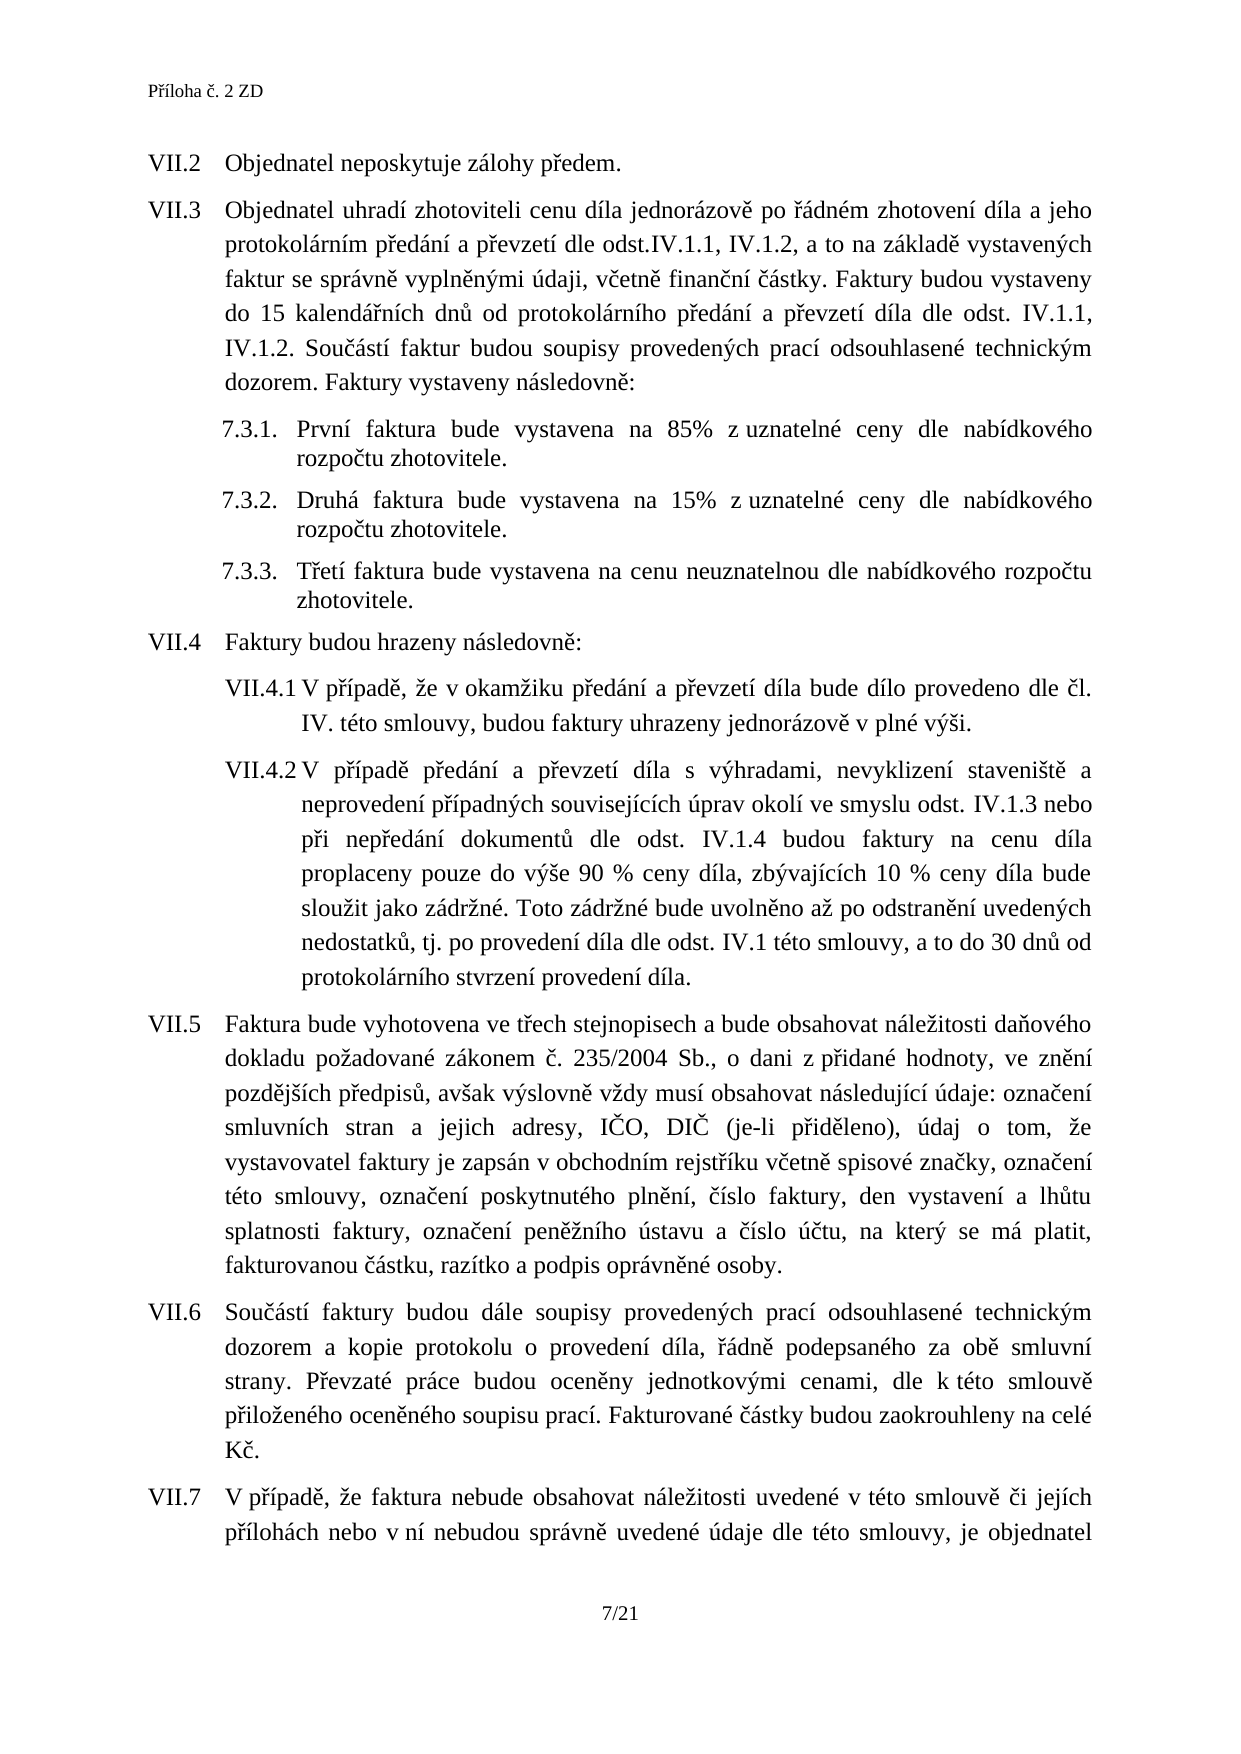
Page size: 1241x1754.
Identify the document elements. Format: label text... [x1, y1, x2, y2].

list V případě, že v okamžiku předání a převzetí díla bude dílo provedeno dle čl. IV. této smlouvy, budou faktury uhrazeny jednorázově v plné výši. [224, 673, 1092, 737]
list Objednatel neposkytuje zálohy předem. [148, 148, 1092, 176]
list První faktura bude vystavena na 85% z uznatelné ceny dle nabídkového rozpočtu zhotovitele. [221, 414, 1092, 472]
list Součástí faktury budou dále soupisy provedených prací odsouhlasené technickým dozorem a kopie protokolu o provedení díla, řádně podepsaného za obě smluvní strany. Převzaté práce budou oceněny jednotkovými cenami, dle k této smlouvě přiloženého oceněného soupisu prací. Fakturované částky budou zaokrouhleny na celé Kč. [148, 1297, 1092, 1464]
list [148, 1482, 1092, 1545]
list Faktura bude vyhotovena ve třech stejnopisech a bude obsahovat náležitosti daňového dokladu požadované zákonem č. 235/2004 Sb., o dani z přidané hodnoty, ve znění pozdějších předpisů, avšak výslovně vždy musí obsahovat následující údaje: označení smluvních stran a jejich adresy, IČO, DIČ (je-li přiděleno), údaj o tom, že vystavovatel faktury je zapsán v obchodním rejstříku včetně spisové značky, označení této smlouvy, označení poskytnutého plnění, číslo faktury, den vystavení a lhůtu splatnosti faktury, označení peněžního ústavu a číslo účtu, na který se má platit, fakturovanou částku, razítko a podpis oprávněné osoby. [148, 1009, 1092, 1279]
list Třetí faktura bude vystavena na cenu neuznatelnou dle nabídkového rozpočtu zhotovitele. [221, 556, 1092, 614]
list Druhá faktura bude vystavena na 15% z uznatelné ceny dle nabídkového rozpočtu zhotovitele. [221, 485, 1092, 543]
list Faktury budou hrazeny následovně: [148, 627, 1092, 655]
